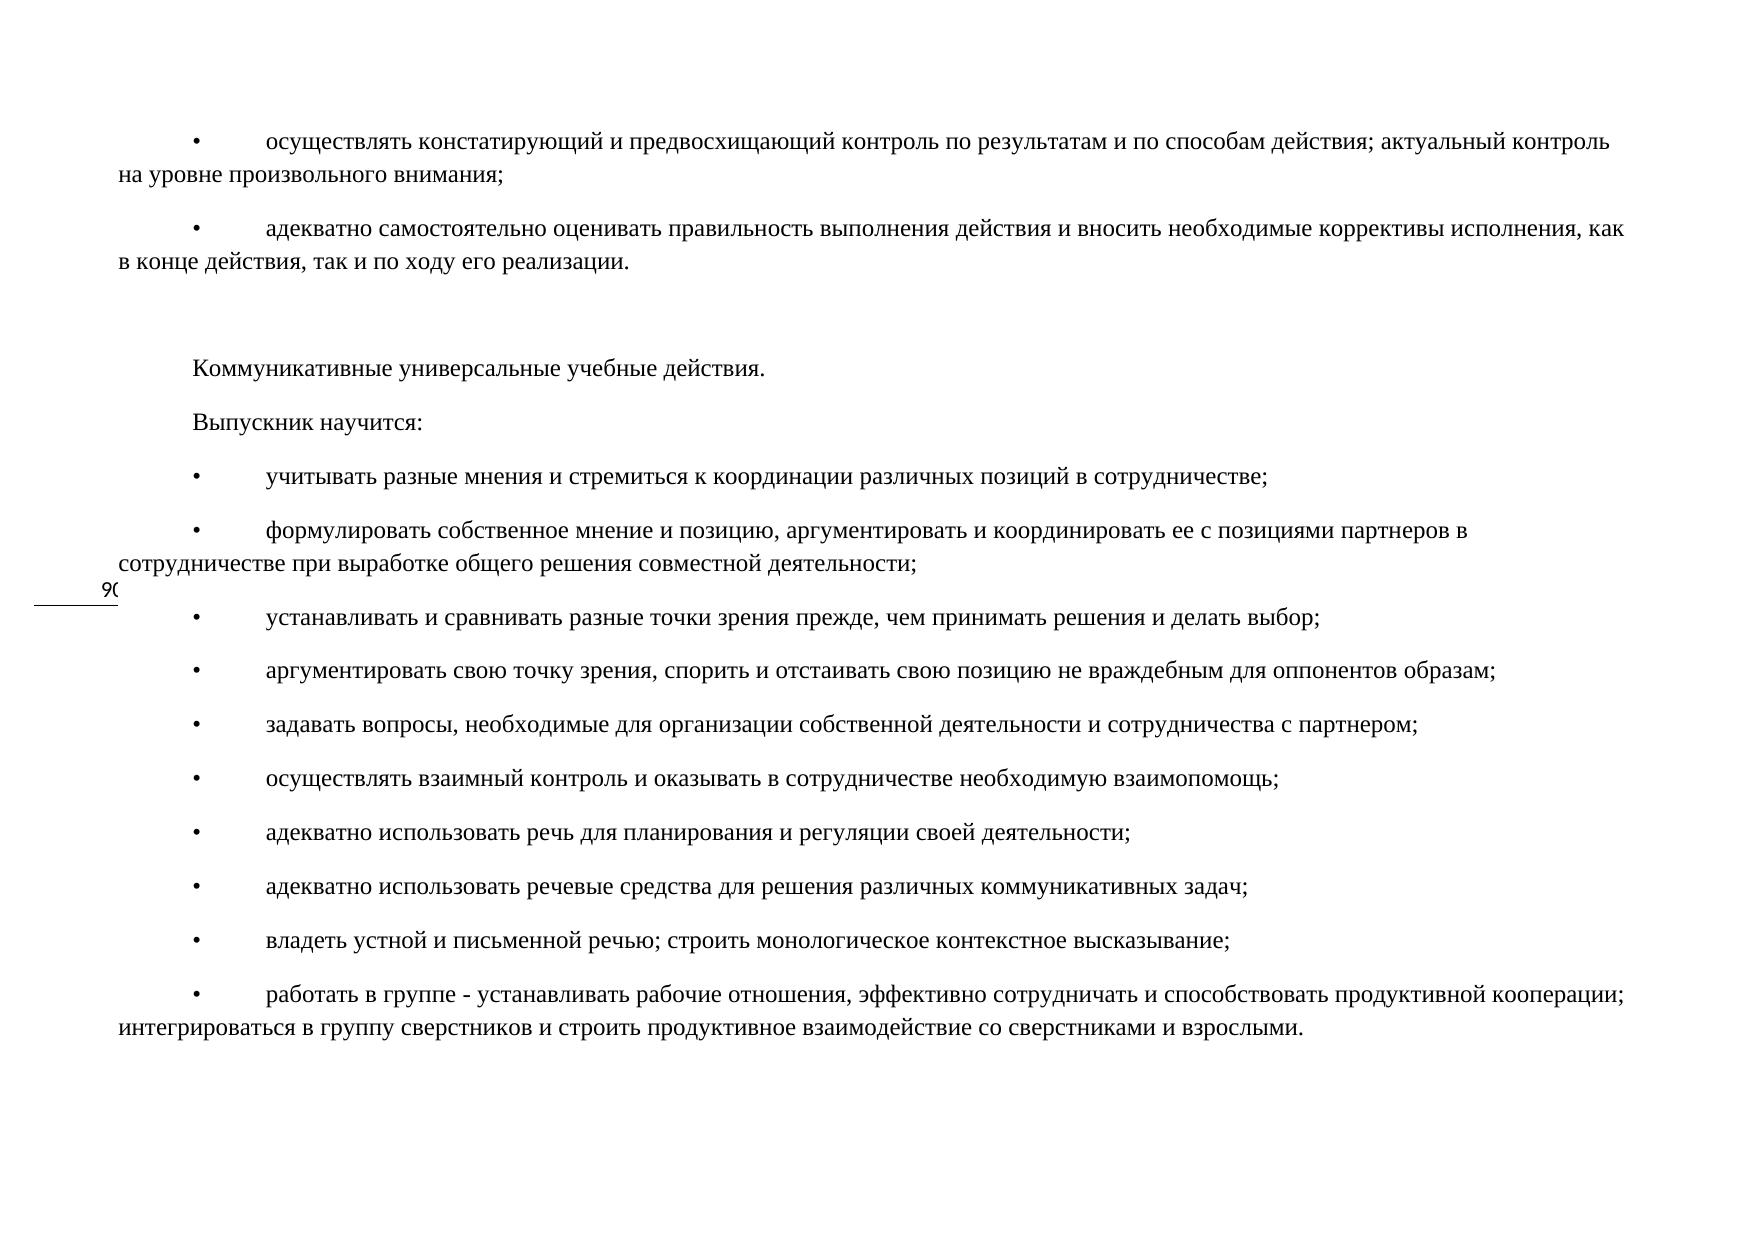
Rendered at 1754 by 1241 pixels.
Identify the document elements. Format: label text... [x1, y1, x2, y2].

text • адекватно самостоятельно оценивать правильность выполнения действия и вносить необходимые коррективы исполнения, как в конце действия, так и по ходу его реализации. [118, 213, 1636, 275]
text • владеть устной и письменной речью; строить монологическое контекстное высказывание; [118, 925, 1636, 953]
text • работать в группе - устанавливать рабочие отношения, эффективно сотрудничать и способствовать продуктивной кооперации; интегрироваться в группу сверстников и строить продуктивное взаимодействие со сверстниками и взрослыми. [118, 979, 1636, 1040]
text • формулировать собственное мнение и позицию, аргументировать и координировать ее с позициями партнеров в сотрудничестве при выработке общего решения совместной деятельности; [118, 515, 1636, 577]
text • адекватно использовать речь для планирования и регуляции своей деятельности; [118, 817, 1636, 846]
text • устанавливать и сравнивать разные точки зрения прежде, чем принимать решения и делать выбор; [118, 602, 1636, 630]
text • аргументировать свою точку зрения, спорить и отстаивать свою позицию не враждебным для оппонентов образам; [118, 656, 1636, 684]
text • осуществлять взаимный контроль и оказывать в сотрудничестве необходимую взаимопомощь; [118, 763, 1636, 792]
text • учитывать разные мнения и стремиться к координации различных позиций в сотрудничестве; [118, 461, 1636, 490]
text Коммуникативные универсальные учебные действия. [118, 353, 1636, 382]
text Выпускник научится: [118, 407, 1636, 436]
text • осуществлять констатирующий и предвосхищающий контроль по результатам и по способам действия; актуальный контроль на уровне произвольного внимания; [118, 126, 1636, 188]
text • задавать вопросы, необходимые для организации собственной деятельности и сотрудничества с партнером; [118, 709, 1636, 738]
text • адекватно использовать речевые средства для решения различных коммуникативных задач; [118, 871, 1636, 900]
